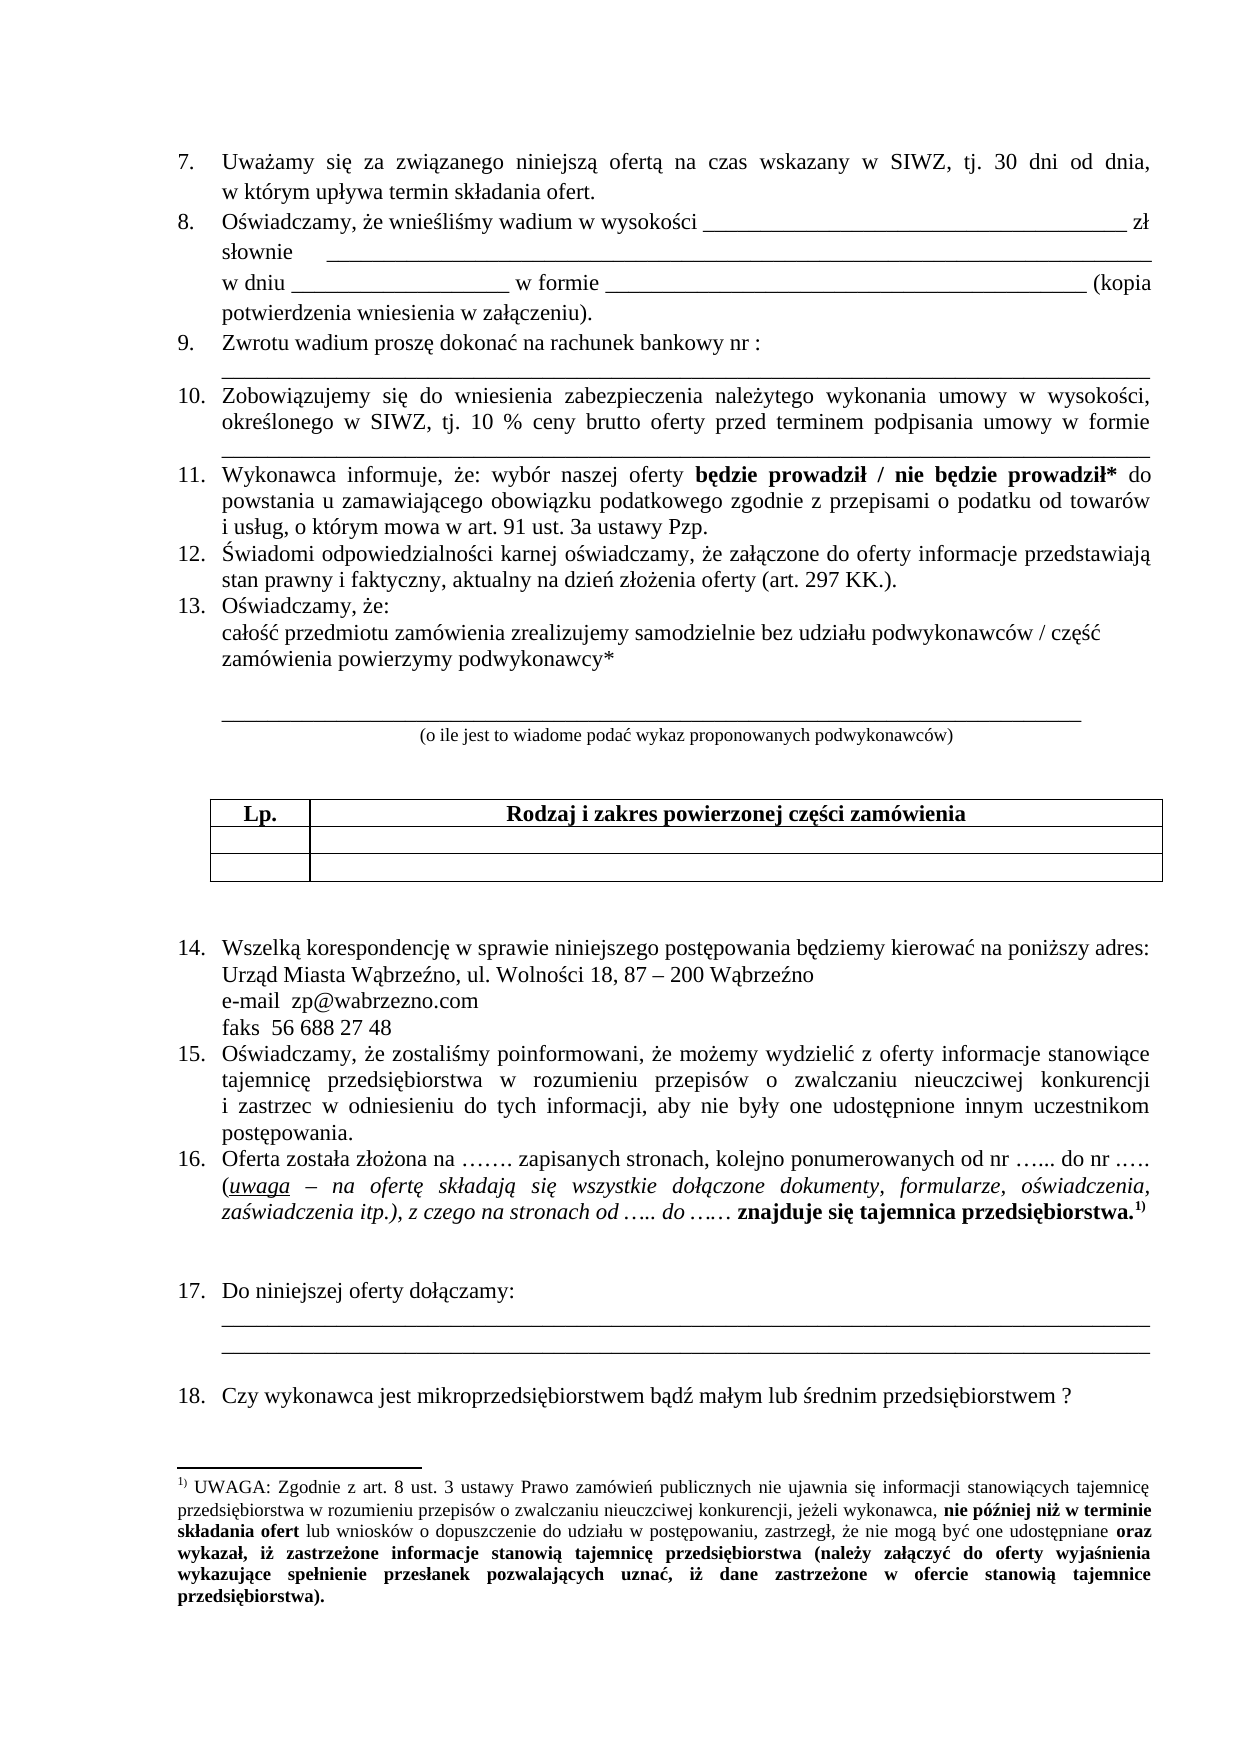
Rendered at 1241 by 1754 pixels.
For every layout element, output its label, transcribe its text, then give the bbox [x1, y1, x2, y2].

text __________________________________________________________________________________________________________________________________________________________________ [222, 1303, 1152, 1356]
list Uważamy się za związanego niniejszą ofertą na czas wskazany w SIWZ, tj. 30 dni od dnia, w którym upływa termin składania ofert. [177, 148, 1152, 204]
list Świadomi odpowiedzialności karnej oświadczamy, że załączone do oferty informacje przedstawiają stan prawny i faktyczny, aktualny na dzień złożenia oferty (art. 297 KK.). [177, 540, 1152, 592]
list Oświadczamy, że: [177, 592, 1152, 619]
table_header Rodzaj i zakres powierzonej części zamówienia [311, 800, 1162, 826]
list Oferta została złożona na ……. zapisanych stronach, kolejno ponumerowanych od nr …... do nr .…. (uwaga – na ofertę składają się wszystkie dołączone dokumenty, formularze, oświadczenia, zaświadczenia itp.), z czego na stronach od ….. do …… znajduje się tajemnica przedsiębiorstwa.) [177, 1145, 1152, 1224]
list Oświadczamy, że zostaliśmy poinformowani, że możemy wydzielić z oferty informacje stanowiące tajemnicę przedsiębiorstwa w rozumieniu przepisów o zwalczaniu nieuczciwej konkurencji i zastrzec w odniesieniu do tych informacji, aby nie były one udostępnione innym uczestnikom postępowania. [177, 1040, 1152, 1145]
text _________________________________________________________________________________ [222, 355, 1152, 382]
table_cell [311, 827, 1162, 853]
list Do niniejszej oferty dołączamy: [177, 1277, 1152, 1303]
list Wszelką korespondencję w sprawie niniejszego postępowania będziemy kierować na poniższy adres: [177, 934, 1152, 961]
table_cell [211, 827, 309, 853]
text e-mail zp@wabrzezno.com [222, 987, 1152, 1013]
text słownie ________________________________________________________________________ w dniu ___________________ w formie __________________________________________ (kopia potwierdzenia wniesienia w załączeniu). [222, 238, 1152, 325]
text zamówienia powierzymy podwykonawcy* [222, 645, 1152, 672]
text całość przedmiotu zamówienia zrealizujemy samodzielnie bez udziału podwykonawców / część [222, 619, 1152, 645]
list Oświadczamy, że wnieśliśmy wadium w wysokości _____________________________________ zł [177, 208, 1152, 234]
text ___________________________________________________________________________ [222, 698, 1152, 724]
table_cell [211, 854, 309, 881]
text faks 56 688 27 48 [222, 1013, 1152, 1040]
table_cell [311, 854, 1162, 881]
text (o ile jest to wiadome podać wykaz proponowanych podwykonawców) [222, 724, 1152, 746]
text Urząd Miasta Wąbrzeźno, ul. Wolności 18, 87 – 200 Wąbrzeźno [222, 961, 1152, 987]
table_header Lp. [211, 800, 309, 826]
list Zobowiązujemy się do wniesienia zabezpieczenia należytego wykonania umowy w wysokości, określonego w SIWZ, tj. 10 % ceny brutto oferty przed terminem podpisania umowy w formie _________________________________________________________________________________ [177, 382, 1152, 461]
list Czy wykonawca jest mikroprzedsiębiorstwem bądź małym lub średnim przedsiębiorstwem ? [177, 1382, 1152, 1409]
list Zwrotu wadium proszę dokonać na rachunek bankowy nr : [177, 329, 1152, 355]
list Wykonawca informuje, że: wybór naszej oferty będzie prowadził / nie będzie prowadził* do powstania u zamawiającego obowiązku podatkowego zgodnie z przepisami o podatku od towarów i usług, o którym mowa w art. 91 ust. 3a ustawy Pzp. [177, 461, 1152, 540]
